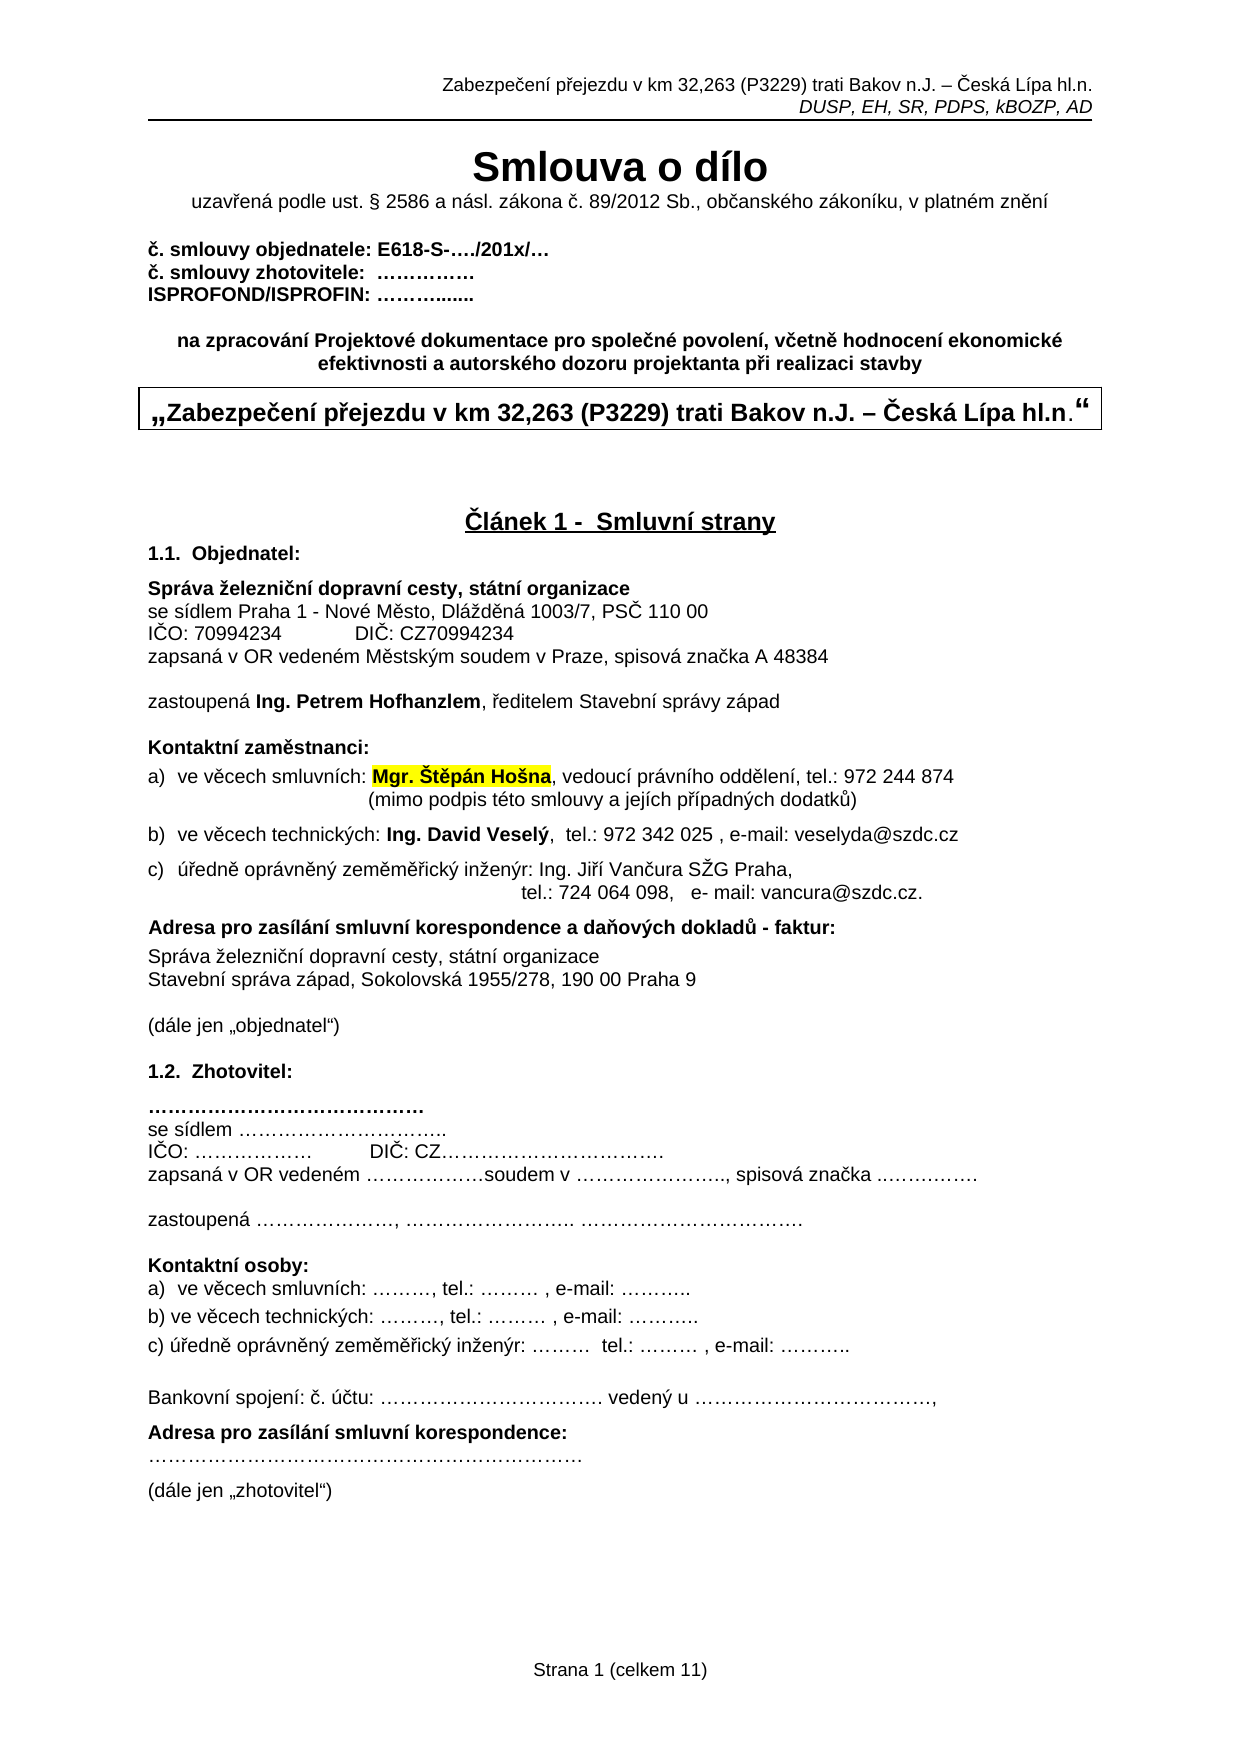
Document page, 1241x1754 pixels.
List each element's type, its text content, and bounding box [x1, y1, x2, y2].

text ………………………………………………………… [148, 1444, 1092, 1466]
text Stavební správa západ, Sokolovská 1955/278, 190 00 Praha 9 [148, 967, 1092, 990]
text Bankovní spojení: č. účtu: ……………………………. vedený u ………………………………, [148, 1386, 1092, 1408]
text se sídlem Praha 1 - Nové Město, Dlážděná 1003/7, PSČ 110 00 [148, 599, 1092, 622]
title Smlouva o dílo [148, 142, 1092, 190]
text 1.2. Zhotovitel: [148, 1059, 1092, 1082]
title na zpracování Projektové dokumentace pro společné povolení, včetně hodnocení ekonomické efektivnosti a autorského dozoru projektanta při realizaci stavby [148, 329, 1092, 374]
text uzavřená podle ust. § 2586 a násl. zákona č. 89/2012 Sb., občanského zákoníku, v platném znění [148, 190, 1092, 213]
list ve věcech technických: Ing. David Veselý, tel.: 972 342 025 , e-mail: veselyda@szdc.cz [148, 823, 1092, 845]
list úředně oprávněný zeměměřický inženýr: Ing. Jiří Vančura SŽG Praha, [148, 858, 1092, 881]
title č. smlouvy zhotovitele: …………… [148, 261, 1092, 283]
text Kontaktní zaměstnanci: [148, 736, 1092, 758]
text zapsaná v OR vedeném ………………soudem v ………………….., spisová značka ..…….……. [148, 1163, 1092, 1186]
text tel.: 724 064 098, e- mail: vancura@szdc.cz. [373, 881, 1092, 903]
text se sídlem ………………………….. [148, 1117, 1092, 1140]
list ve věcech smluvních: ………, tel.: ……… , e-mail: ……….. [148, 1276, 1092, 1299]
text Adresa pro zasílání smluvní korespondence: [148, 1421, 1092, 1444]
text zapsaná v OR vedeném Městským soudem v Praze, spisová značka A 48384 [148, 645, 1092, 668]
text …………………………………… [148, 1095, 1092, 1117]
subtitle „Zabezpečení přejezdu v km 32,263 (P3229) trati Bakov n.J. – Česká Lípa hl.n.“ [140, 388, 1101, 429]
text IČO: 70994234 DIČ: CZ70994234 [148, 622, 1092, 645]
text 1.1. Objednatel: [148, 542, 1092, 564]
text b) ve věcech technických: ………, tel.: ……… , e-mail: ……….. [148, 1305, 1092, 1328]
text (dále jen „zhotovitel“) [148, 1479, 1092, 1502]
text zastoupená Ing. Petrem Hofhanzlem, ředitelem Stavební správy západ [148, 690, 1092, 713]
text Správa železniční dopravní cesty, státní organizace [148, 945, 1092, 967]
title ISPROFOND/ISPROFIN: ………....... [148, 283, 1092, 306]
text (dále jen „objednatel“) [148, 1014, 1092, 1037]
title č. smlouvy objednatele: E618-S-…./201x/… [148, 238, 1092, 261]
list ve věcech smluvních: Mgr. Štěpán Hošna, vedoucí právního oddělení, tel.: 972 244 874 (mimo podpis této smlouvy a jejích případných dodatků) [148, 765, 1092, 810]
text c) úředně oprávněný zeměměřický inženýr: ……… tel.: ……… , e-mail: ……….. [148, 1334, 1092, 1357]
text Adresa pro zasílání smluvní korespondence a daňových dokladů - faktur: [148, 916, 1092, 938]
text IČO: ……………… DIČ: CZ……………………………. [148, 1140, 1092, 1163]
subtitle Článek 1 - Smluvní strany [148, 507, 1092, 535]
text zastoupená …………………, …………………….. ……………………………. [148, 1208, 1092, 1231]
text Správa železniční dopravní cesty, státní organizace [148, 577, 1092, 599]
text Kontaktní osoby: [148, 1254, 1092, 1276]
